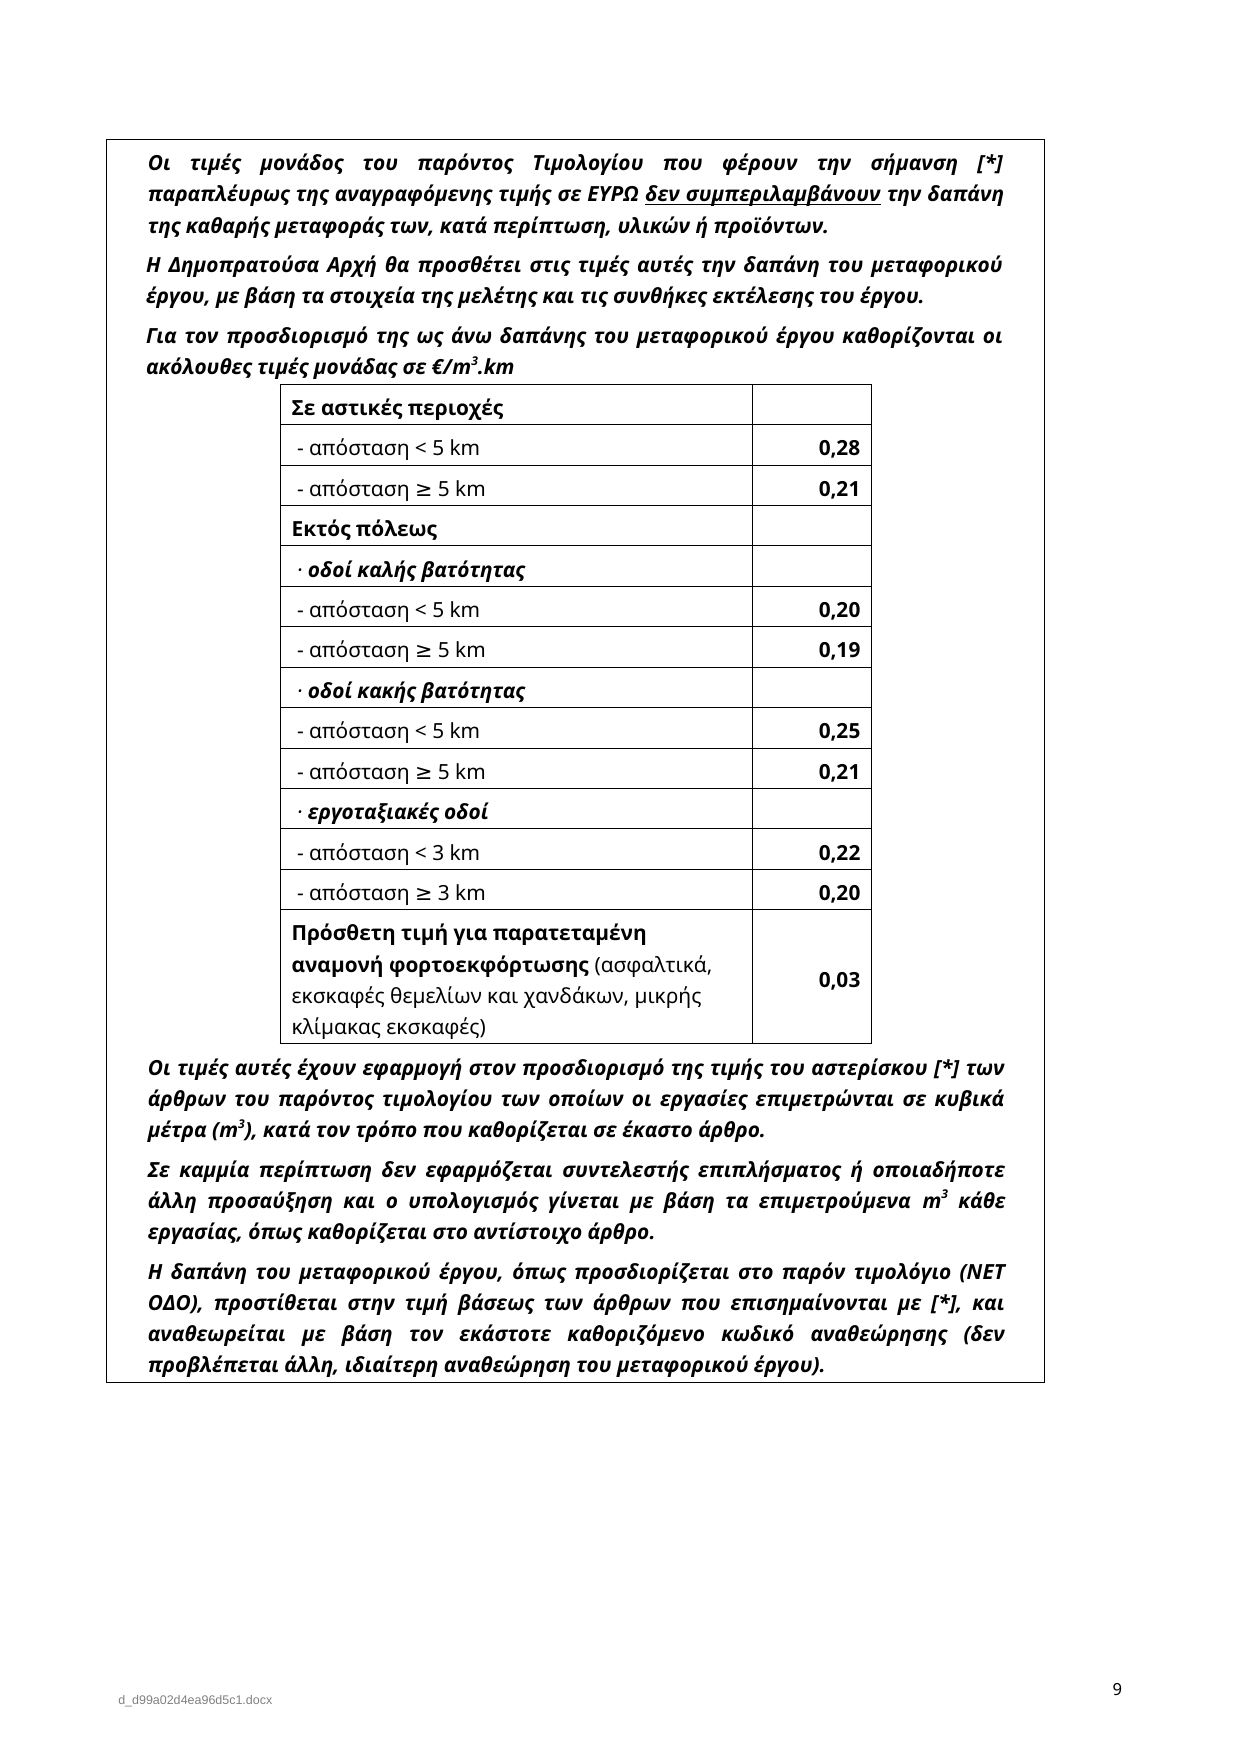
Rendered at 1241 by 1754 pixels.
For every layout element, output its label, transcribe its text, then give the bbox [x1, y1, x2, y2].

table_header Οι τιμές μονάδος του παρόντος Τιμολογίου που φέρουν την σήμανση [*] παραπλέυρως της αναγραφόμενης τιμής σε ΕΥΡΩ δεν συμπεριλαμβάνουν την δαπάνη της καθαρής μεταφοράς των, κατά περίπτωση, υλικών ή προϊόντων. Η Δημοπρατούσα Αρχή θα προσθέτει στις τιμές αυτές την δαπάνη του μεταφορικού έργου, με βάση τα στοιχεία της μελέτης και τις συνθήκες εκτέλεσης του έργου. Για τον προσδιορισμό της ως άνω δαπάνης του μεταφορικού έργου καθορίζονται οι ακόλουθες τιμές μονάδας σε €/m3.km Oι τιμές αυτές έχουν εφαρμογή στον προσδιορισμό της τιμής του αστερίσκου [*] των άρθρων του παρόντος τιμολογίου των οποίων οι εργασίες επιμετρώνται σε κυβικά μέτρα (m3), κατά τον τρόπο που καθορίζεται σε έκαστο άρθρο. Σε καμμία περίπτωση δεν εφαρμόζεται συντελεστής επιπλήσματος ή οποιαδήποτε άλλη προσαύξηση και ο υπολογισμός γίνεται με βάση τα επιμετρούμενα m3 κάθε εργασίας, όπως καθορίζεται στο αντίστοιχο άρθρο. Η δαπάνη του μεταφορικού έργου, όπως προσδιορίζεται στο παρόν τιμολόγιο (ΝΕΤ ΟΔΟ), προστίθεται στην τιμή βάσεως των άρθρων που επισημαίνονται με [*], και αναθεωρείται με βάση τον εκάστοτε καθοριζόμενο κωδικό αναθεώρησης (δεν προβλέπεται άλλη, ιδιαίτερη αναθεώρηση του μεταφορικού έργου). [107, 140, 1044, 1382]
